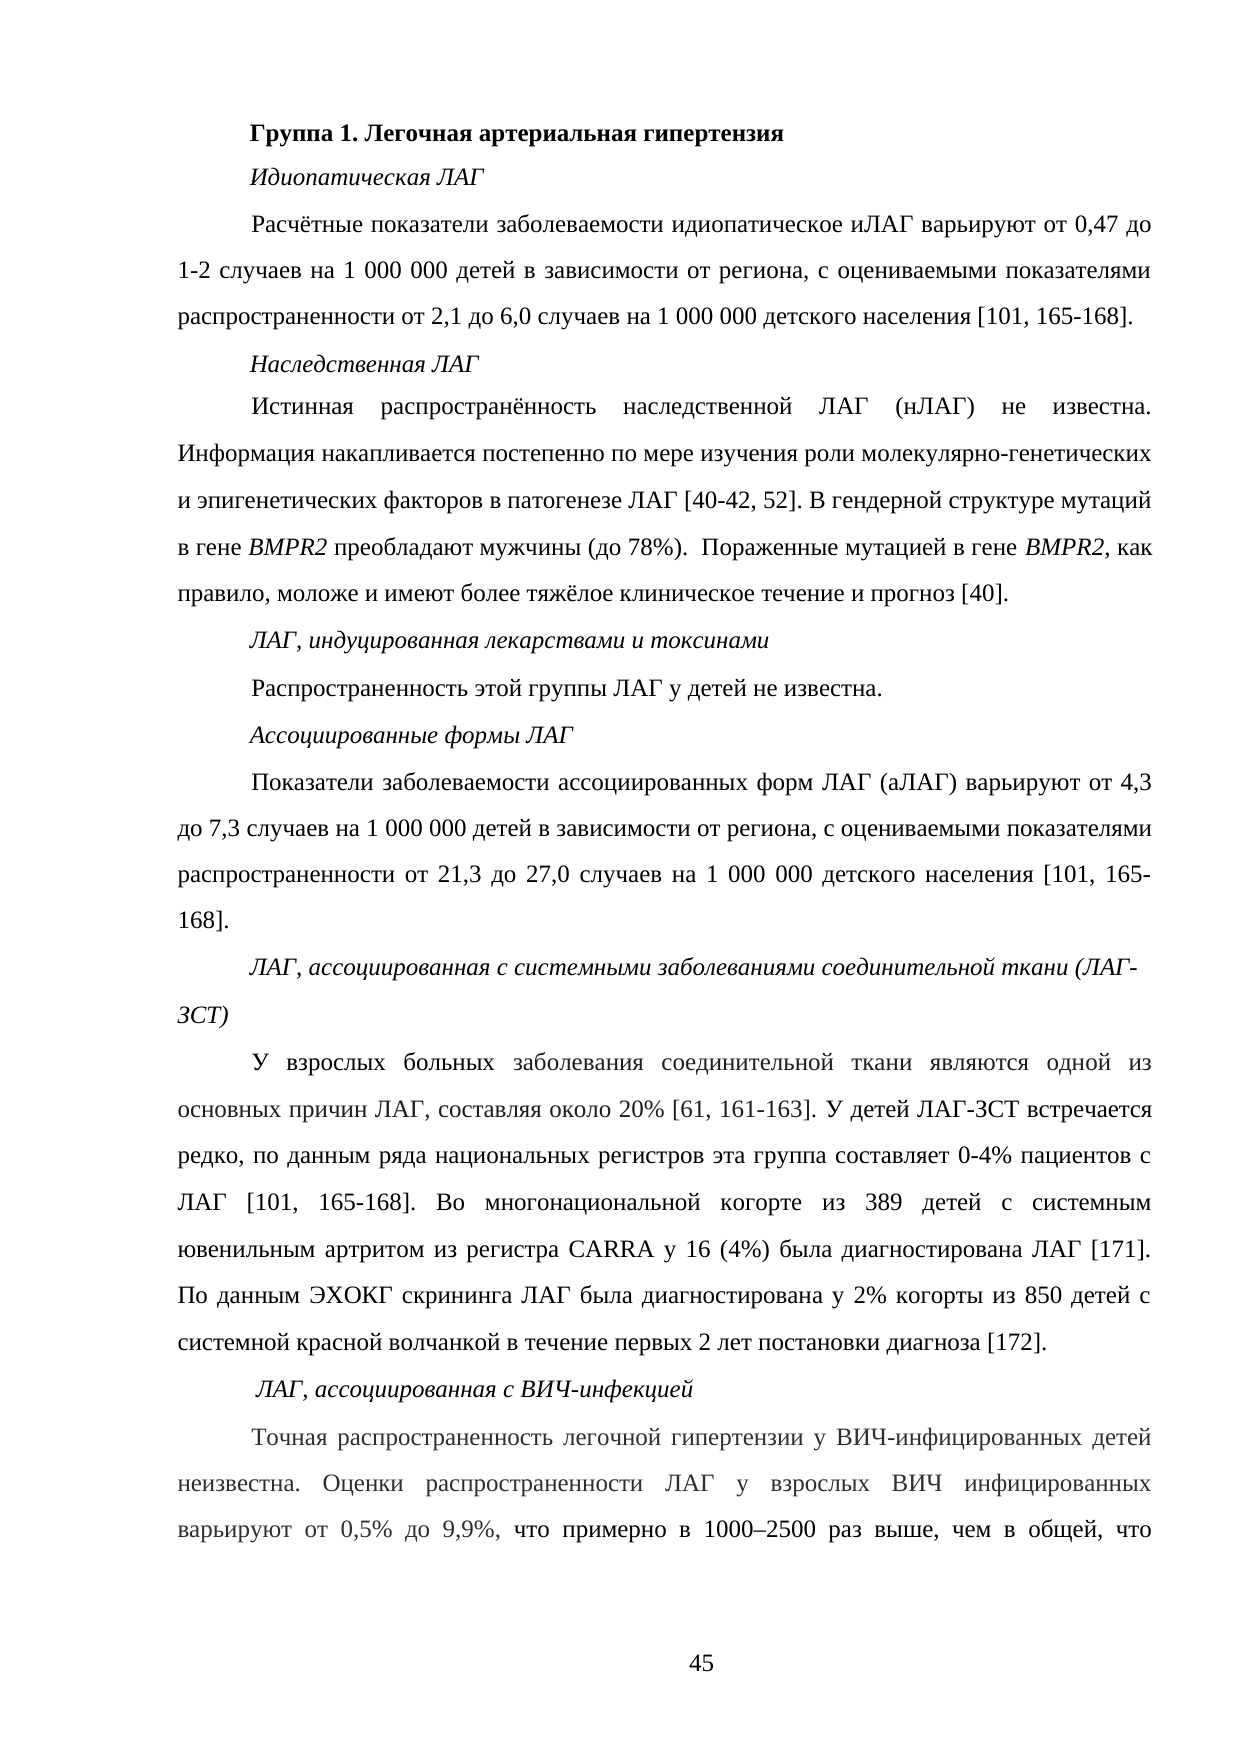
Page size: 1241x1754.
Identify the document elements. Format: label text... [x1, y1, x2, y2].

text ЛАГ, ассоциированная с системными заболеваниями соединительной ткани (ЛАГ- [249, 952, 1153, 981]
text У взрослых больных заболевания соединительной ткани являются одной из основных причин ЛАГ, составляя около 20% [61, 161-163]. У детей ЛАГ-ЗСТ встречается редко, по данным ряда национальных регистров эта группа составляет 0-4% пациентов с ЛАГ [101, 165-168]. Во многонациональной когорте из 389 детей с системным ювенильным артритом из регистра CARRA у 16 (4%) была диагностирована ЛАГ [171]. По данным ЭХОКГ скрининга ЛАГ была диагностирована у 2% когорты из 850 детей с системной красной волчанкой в течение первых 2 лет постановки диагноза [172]. [177, 1047, 1152, 1356]
text Наследственная ЛАГ [249, 349, 1153, 377]
text ЛАГ, ассоциированная с ВИЧ-инфекцией [249, 1374, 1153, 1403]
text Показатели заболеваемости ассоциированных форм ЛАГ (аЛАГ) варьируют от 4,3 до 7,3 случаев на 1 000 000 детей в зависимости от региона, с оцениваемыми показателями распространенности от 21,3 до 27,0 случаев на 1 000 000 детского населения [101, 165-168]. [177, 767, 1152, 934]
subtitle Группа 1. Легочная артериальная гипертензия [249, 118, 1217, 147]
text Идиопатическая ЛАГ [249, 162, 1153, 191]
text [177, 1422, 1152, 1542]
text Распространенность этой группы ЛАГ у детей не известна. [251, 673, 1152, 702]
text ЗСТ) [177, 1000, 1153, 1028]
text ЛАГ, индуцированная лекарствами и токсинами [249, 626, 1153, 654]
text Ассоциированные формы ЛАГ [249, 720, 1153, 749]
text Истинная распространённость наследственной ЛАГ (нЛАГ) не известна. Информация накапливается постепенно по мере изучения роли молекулярно-генетических и эпигенетических факторов в патогенезе ЛАГ [40-42, 52]. В гендерной структуре мутаций в гене BMPR2 преобладают мужчины (до 78%). Пораженные мутацией в гене BMPR2, как правило, моложе и имеют более тяжёлое клиническое течение и прогноз [40]. [177, 391, 1152, 607]
text Расчётные показатели заболеваемости идиопатическое иЛАГ варьируют от 0,47 до 1-2 случаев на 1 000 000 детей в зависимости от региона, с оцениваемыми показателями распространенности от 2,1 до 6,0 случаев на 1 000 000 детского населения [101, 165-168]. [177, 209, 1152, 330]
